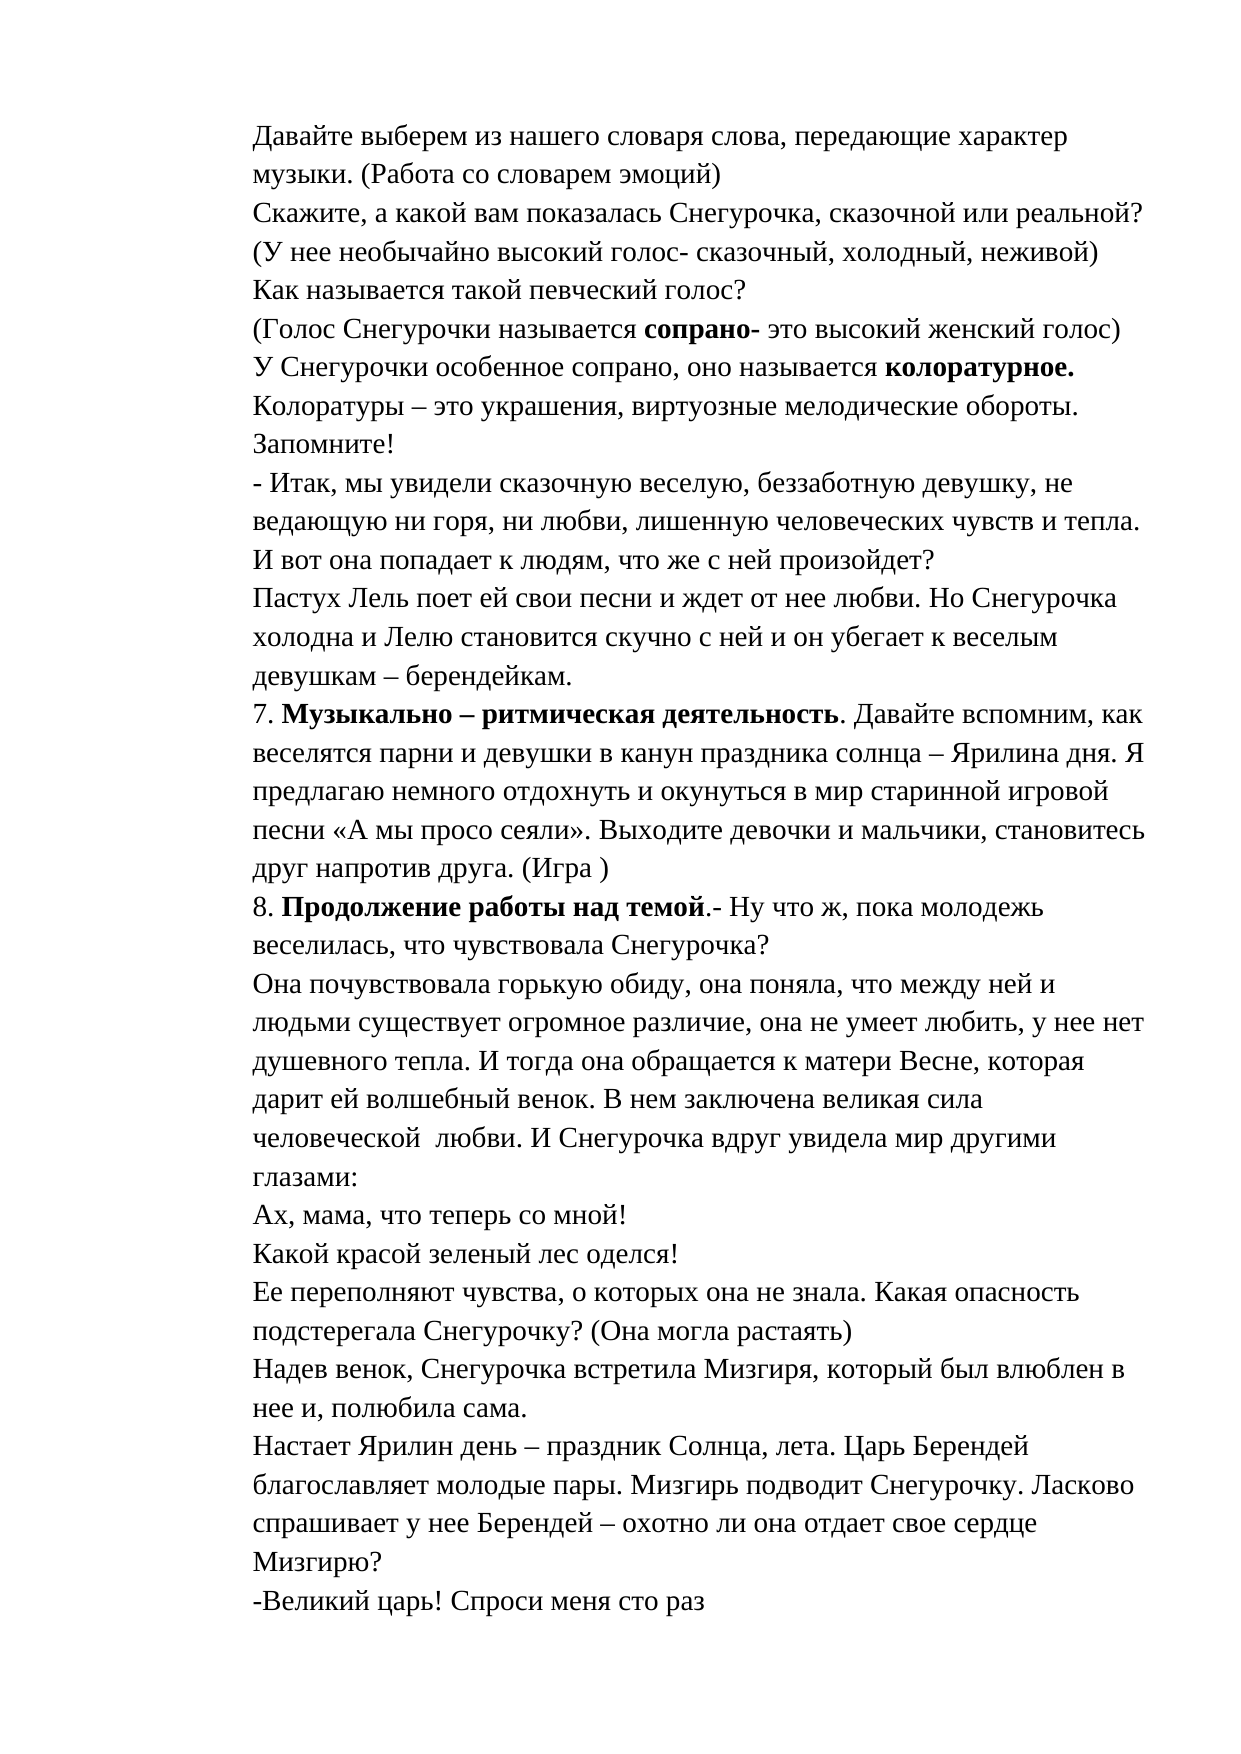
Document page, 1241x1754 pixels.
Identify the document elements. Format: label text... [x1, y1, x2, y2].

list Как называется такой певческий голос? [252, 272, 1152, 306]
list Надев венок, Снегурочка встретила Мизгиря, который был влюблен в нее и, полюбила сама. [252, 1351, 1152, 1423]
list Давайте выберем из нашего словаря слова, передающие характер музыки. (Работа со словарем эмоций) [252, 118, 1152, 190]
list Она почувствовала горькую обиду, она поняла, что между ней и людьми существует огромное различие, она не умеет любить, у нее нет душевного тепла. И тогда она обращается к матери Весне, которая дарит ей волшебный венок. В нем заключена великая сила [252, 966, 1152, 1115]
list (Голос Снегурочки называется сопрано- это высокий женский голос) [252, 311, 1152, 344]
list - Итак, мы увидели сказочную веселую, беззаботную девушку, не ведающую ни горя, ни любви, лишенную человеческих чувств и тепла. [252, 465, 1152, 537]
list И вот она попадает к людям, что же с ней произойдет? [252, 542, 1152, 576]
list Какой красой зеленый лес оделся! [252, 1236, 1152, 1269]
list Ее переполняют чувства, о которых она не знала. Какая опасность подстерегала Снегурочку? (Она могла растаять) [252, 1274, 1152, 1346]
list 8. Продолжение работы над темой.- Ну что ж, пока молодежь веселилась, что чувствовала Снегурочка? [252, 889, 1152, 961]
list Ах, мама, что теперь со мной! [252, 1197, 1152, 1231]
list -Великий царь! Спроси меня сто раз [252, 1583, 1152, 1616]
list человеческой любви. И Снегурочка вдруг увидела мир другими глазами: [252, 1120, 1152, 1192]
list 7. Музыкально – ритмическая деятельность. Давайте вспомним, как веселятся парни и девушки в канун праздника солнца – Ярилина дня. Я предлагаю немного отдохнуть и окунуться в мир старинной игровой песни «А мы просо сеяли». Выходите девочки и мальчики, становитесь друг напротив друга. (Игра ) [252, 696, 1152, 884]
list Настает Ярилин день – праздник Солнца, лета. Царь Берендей благославляет молодые пары. Мизгирь подводит Снегурочку. Ласково спрашивает у нее Берендей – охотно ли она отдает свое сердце Мизгирю? [252, 1428, 1152, 1578]
list Пастух Лель поет ей свои песни и ждет от нее любви. Но Снегурочка холодна и Лелю становится скучно с ней и он убегает к веселым девушкам – берендейкам. [252, 581, 1152, 691]
list Скажите, а какой вам показалась Снегурочка, сказочной или реальной? (У нее необычайно высокий голос- сказочный, холодный, неживой) [252, 195, 1152, 267]
list У Снегурочки особенное сопрано, оно называется колоратурное. Колоратуры – это украшения, виртуозные мелодические обороты. Запомните! [252, 349, 1152, 460]
